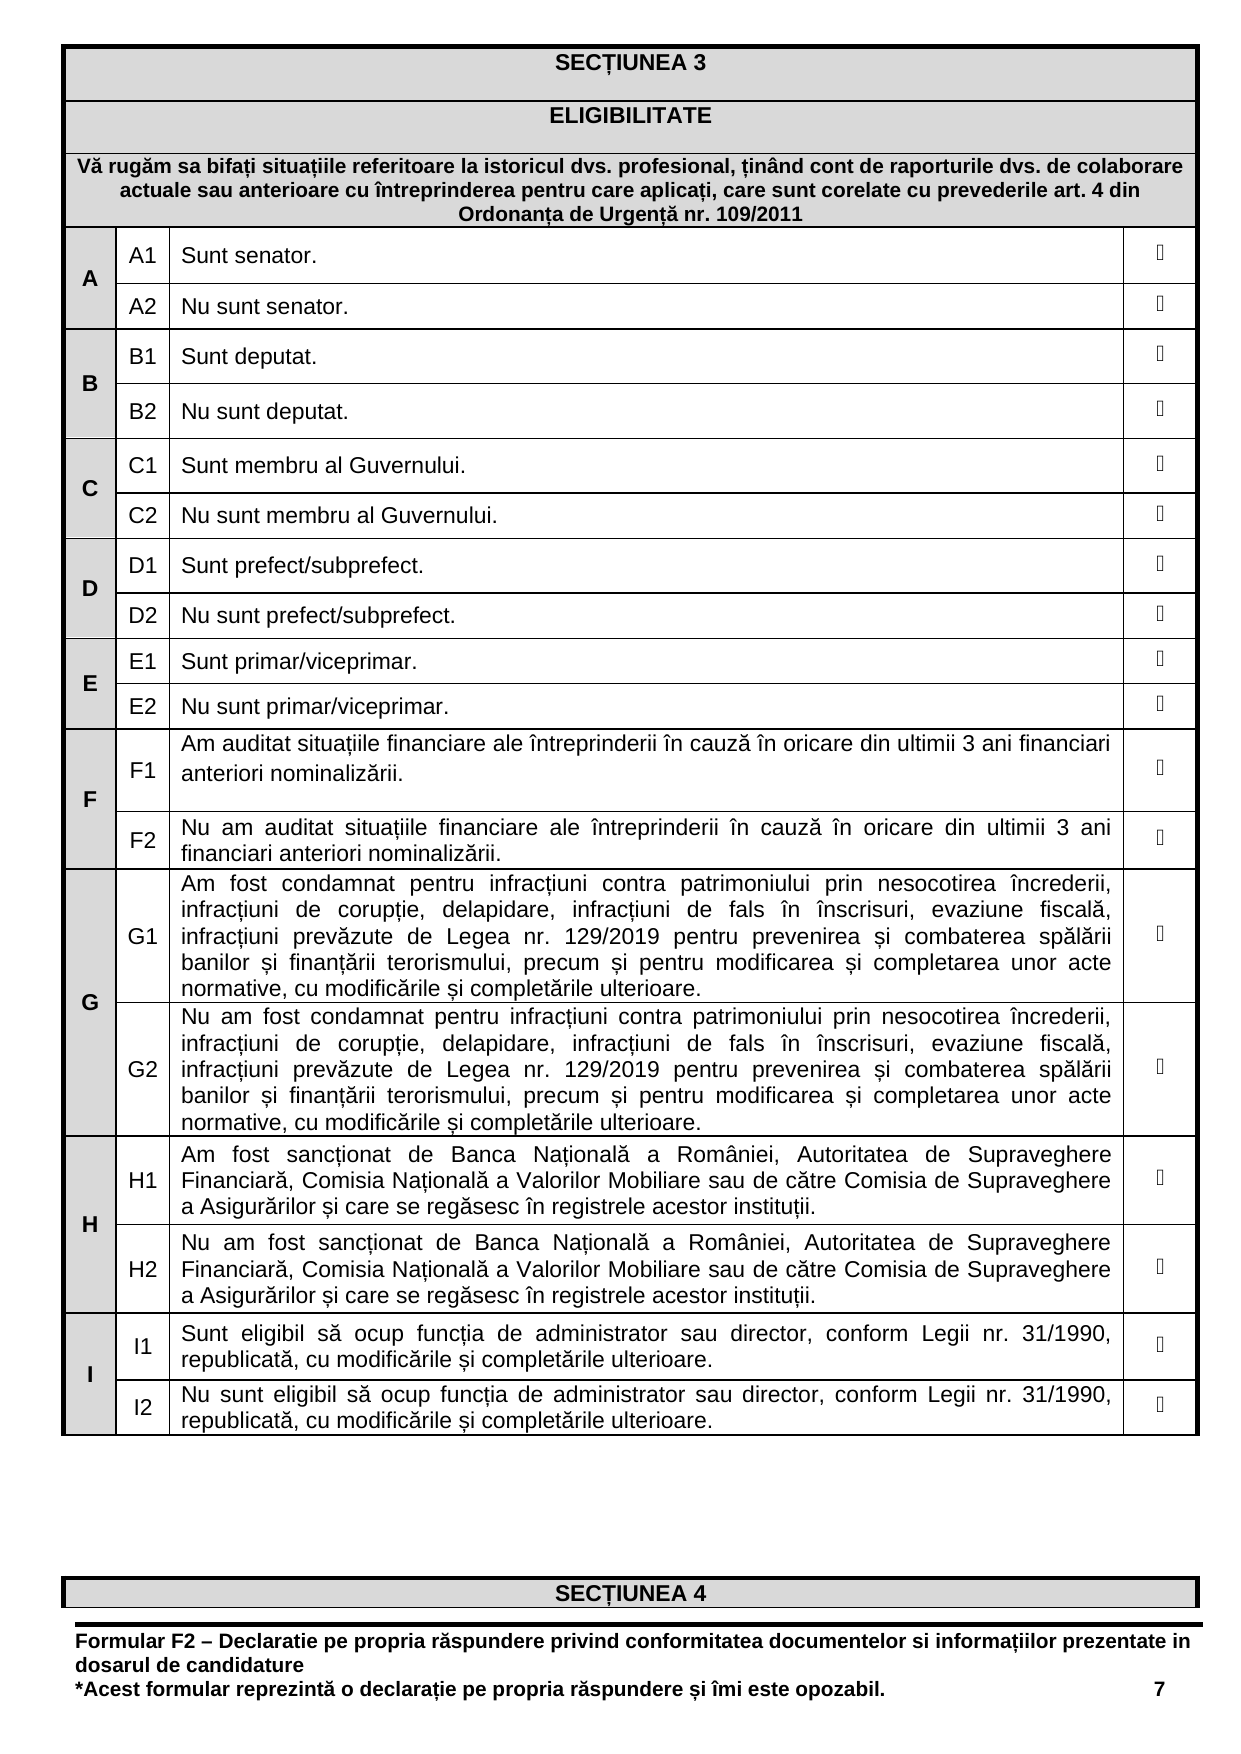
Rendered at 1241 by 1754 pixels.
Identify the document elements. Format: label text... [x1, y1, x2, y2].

table_cell [1124, 228, 1195, 283]
table_cell A1 [117, 228, 169, 283]
table_cell Nu sunt primar/viceprimar. [170, 684, 1123, 728]
table_cell B [66, 330, 115, 437]
table_cell I1 [117, 1314, 169, 1379]
table_cell Sunt eligibil să ocup funcția de administrator sau director, conform Legii nr. 31/1990, republicată, cu modificările și completările ulterioare. [170, 1314, 1123, 1379]
table_cell Sunt primar/viceprimar. [170, 639, 1123, 683]
table_cell Nu sunt prefect/subprefect. [170, 594, 1123, 637]
table_cell Nu am fost condamnat pentru infracțiuni contra patrimoniului prin nesocotirea încrederii, infracțiuni de corupție, delapidare, infracțiuni de fals în înscrisuri, evaziune fiscală, infracțiuni prevăzute de Legea nr. 129/2019 pentru prevenirea și combaterea spălării banilor și finanțării terorismului, precum și pentru modificarea și completarea unor acte normative, cu modificările și completările ulterioare. [170, 1003, 1123, 1135]
table_cell [1124, 639, 1195, 683]
table_cell D [66, 539, 115, 637]
table_cell Am auditat situațiile financiare ale întreprinderii în cauză în oricare din ultimii 3 ani financiari anteriori nominalizării. [170, 730, 1123, 811]
table_cell C2 [117, 494, 169, 537]
table_cell [1124, 1225, 1195, 1312]
table_cell [1124, 330, 1195, 383]
table_cell Sunt membru al Guvernului. [170, 439, 1123, 492]
table_cell Am fost condamnat pentru infracțiuni contra patrimoniului prin nesocotirea încrederii, infracțiuni de corupție, delapidare, infracțiuni de fals în înscrisuri, evaziune fiscală, infracțiuni prevăzute de Legea nr. 129/2019 pentru prevenirea și combaterea spălării banilor și finanțării terorismului, precum și pentru modificarea și completarea unor acte normative, cu modificările și completările ulterioare. [170, 870, 1123, 1002]
table_cell C [66, 439, 115, 537]
table_cell [1124, 1137, 1195, 1224]
table_cell [1124, 1314, 1195, 1379]
table_cell [1124, 684, 1195, 728]
table_cell E1 [117, 639, 169, 683]
table_cell [1124, 812, 1195, 868]
table_cell Nu sunt eligibil să ocup funcția de administrator sau director, conform Legii nr. 31/1990, republicată, cu modificările și completările ulterioare. [170, 1381, 1123, 1434]
table_cell F1 [117, 730, 169, 811]
table_cell G2 [117, 1003, 169, 1135]
table_cell [1124, 539, 1195, 592]
table_cell Am fost sancționat de Banca Națională a României, Autoritatea de Supraveghere Financiară, Comisia Națională a Valorilor Mobiliare sau de către Comisia de Supraveghere a Asigurărilor și care se regăsesc în registrele acestor instituții. [170, 1137, 1123, 1224]
table_cell Nu sunt deputat. [170, 384, 1123, 437]
table_cell H2 [117, 1225, 169, 1312]
table_cell I [66, 1314, 115, 1434]
table_cell B1 [117, 330, 169, 383]
table_cell ELIGIBILITATE [66, 102, 1195, 153]
table_cell Nu sunt senator. [170, 284, 1123, 328]
table_cell Sunt prefect/subprefect. [170, 539, 1123, 592]
table_cell I2 [117, 1381, 169, 1434]
table_cell G [66, 870, 115, 1135]
table_cell [1124, 870, 1195, 1002]
table_cell Vă rugăm sa bifați situațiile referitoare la istoricul dvs. profesional, ținând cont de raporturile dvs. de colaborare actuale sau anterioare cu întreprinderea pentru care aplicați, care sunt corelate cu prevederile art. 4 din Ordonanța de Urgență nr. 109/2011 [66, 154, 1195, 226]
table_cell D2 [117, 594, 169, 637]
table_cell A2 [117, 284, 169, 328]
table_cell F [66, 730, 115, 868]
table_cell [1124, 594, 1195, 637]
table_cell Nu sunt membru al Guvernului. [170, 494, 1123, 537]
table_cell C1 [117, 439, 169, 492]
table_cell [1124, 494, 1195, 537]
table_cell [1124, 1003, 1195, 1135]
table_cell Sunt deputat. [170, 330, 1123, 383]
table_cell Sunt senator. [170, 228, 1123, 283]
table_cell E2 [117, 684, 169, 728]
table_cell F2 [117, 812, 169, 868]
table_cell [1124, 1381, 1195, 1434]
table_cell A [66, 228, 115, 328]
table_header SECȚIUNEA 3 [66, 49, 1195, 100]
table_cell Nu am fost sancționat de Banca Națională a României, Autoritatea de Supraveghere Financiară, Comisia Națională a Valorilor Mobiliare sau de către Comisia de Supraveghere a Asigurărilor și care se regăsesc în registrele acestor instituții. [170, 1225, 1123, 1312]
table_cell [1124, 730, 1195, 811]
table_cell B2 [117, 384, 169, 437]
table_cell H [66, 1137, 115, 1312]
table_cell D1 [117, 539, 169, 592]
table_cell Nu am auditat situațiile financiare ale întreprinderii în cauză în oricare din ultimii 3 ani financiari anteriori nominalizării. [170, 812, 1123, 868]
table_cell [1124, 439, 1195, 492]
table_cell [1124, 384, 1195, 437]
table_cell E [66, 639, 115, 728]
table_cell [1124, 284, 1195, 328]
table_cell H1 [117, 1137, 169, 1224]
table_cell G1 [117, 870, 169, 1002]
table_header SECȚIUNEA 4 [66, 1580, 1195, 1607]
